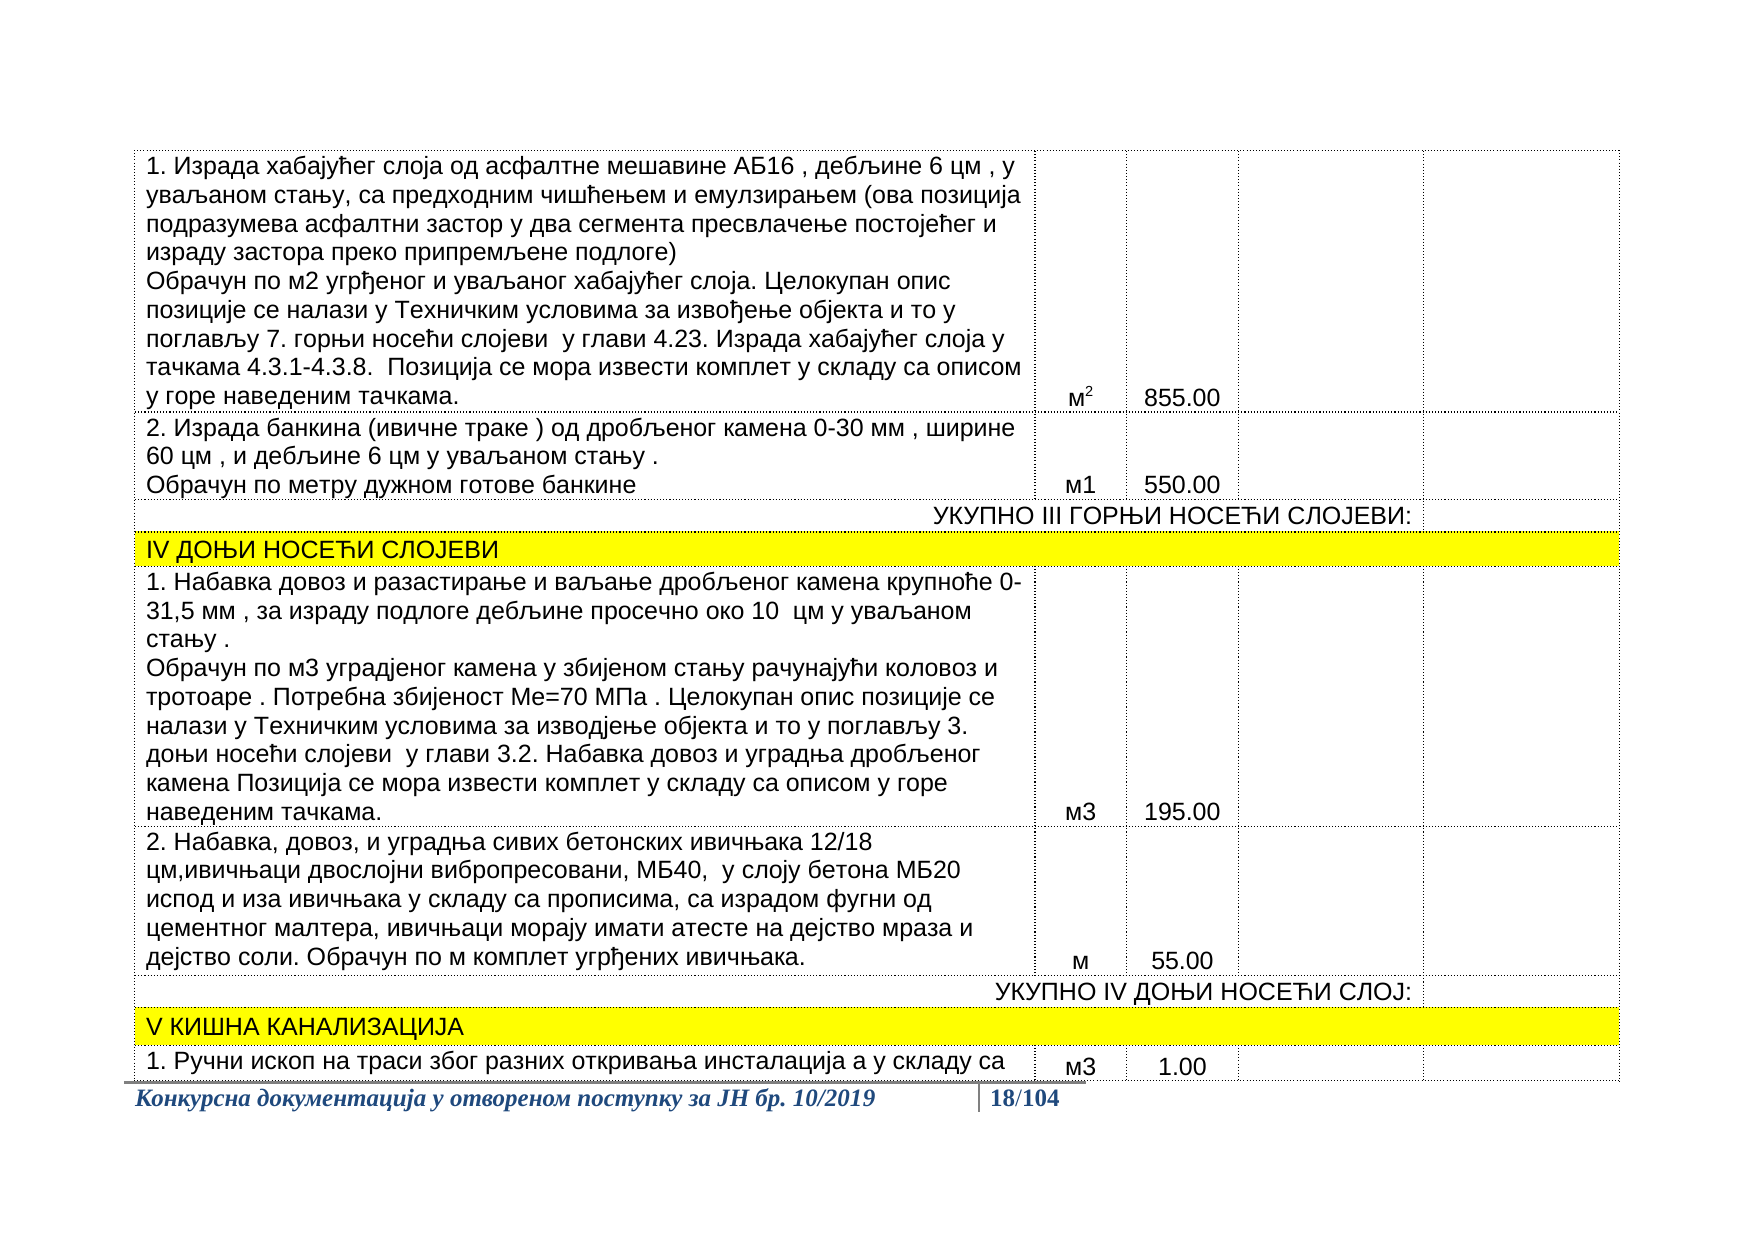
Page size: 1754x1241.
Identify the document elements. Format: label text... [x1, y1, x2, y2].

table_cell [1423, 1045, 1619, 1080]
table_cell [1239, 566, 1423, 826]
table_cell 2. Набавка, довоз, и уградња сивих бетонских ивичњака 12/18 цм,ивичњаци двослојни вибропресовани, МБ40, у слоју бетона МБ20 испод и иза ивичњака у складу са прописима, са израдом фугни од цементног малтера, ивичњаци морају имати атесте на дејство мраза и дејство соли. Обрачун по м комплет угрђених ивичњака. [135, 826, 1035, 974]
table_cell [135, 1045, 1035, 1080]
table_cell 55.00 [1126, 826, 1238, 974]
table_cell [1423, 566, 1619, 826]
table_cell 195.00 [1126, 566, 1238, 826]
table_cell 550.00 [1126, 411, 1238, 499]
table_cell [1239, 411, 1423, 499]
table_cell м3 [1035, 566, 1126, 826]
table_cell УКУПНО III ГОРЊИ НОСЕЋИ СЛОЈЕВИ: [135, 499, 1423, 531]
table_cell м2 [1035, 150, 1126, 411]
table_cell 855.00 [1126, 150, 1238, 411]
table_cell [1423, 975, 1619, 1007]
table_cell м1 [1035, 411, 1126, 499]
table_cell [1423, 499, 1619, 531]
table_cell [1423, 150, 1619, 411]
table_cell УКУПНО IV ДОЊИ НОСЕЋИ СЛОЈ: [135, 975, 1423, 1007]
table_cell [1239, 826, 1423, 974]
table_cell 2. Израда банкина (ивичне траке ) од дробљеног камена 0-30 мм , ширине 60 цм , и дебљине 6 цм у уваљаном стању . Обрачун по метру дужном готове банкине [135, 411, 1035, 499]
table_cell 1. Набавка довоз и разастирање и ваљање дробљеног камена крупноће 0-31,5 мм , за израду подлоге дебљине просечно око 10 цм у уваљаном стању . Обрачун по м3 уградјеног камена у збијеном стању рачунајући коловоз и тротоаре . Потребна збијеност Ме=70 МПа . Целокупан опис позиције се налази у Техничким условима за изводјење објекта и то у поглављу 3. доњи носећи слојеви у глави 3.2. Набавка довоз и уградња дробљеног камена Позиција се мора извести комплет у складу са описом у горе наведеним тачкама. [135, 566, 1035, 826]
table_cell [1423, 411, 1619, 499]
table_cell м3 [1035, 1045, 1126, 1080]
table_cell 1. Израда хабајућег слоја од асфалтне мешавине АБ16 , дебљине 6 цм , у уваљаном стању, са предходним чишћењем и емулзирањем (ова позиција подразумева асфалтни застор у два сегмента пресвлачење постојећег и израду застора преко припремљене подлоге) Обрачун по м2 угрђеног и уваљаног хабајућег слоја. Целокупан опис позиције се налази у Техничким условима за извођење објекта и то у поглављу 7. горњи носећи слојеви у глави 4.23. Израда хабајућег слоја у тачкама 4.3.1-4.3.8. Позиција се мора извести комплет у складу са описом у горе наведеним тачкама. [135, 150, 1035, 411]
table_cell [1423, 826, 1619, 974]
table_cell м [1035, 826, 1126, 974]
table_cell V КИШНА КАНАЛИЗАЦИЈА [135, 1007, 1619, 1045]
table_cell [1239, 150, 1423, 411]
table_cell 1.00 [1126, 1045, 1238, 1080]
table_cell IV ДОЊИ НОСЕЋИ СЛОЈЕВИ [135, 531, 1619, 566]
table_cell [1239, 1045, 1423, 1080]
